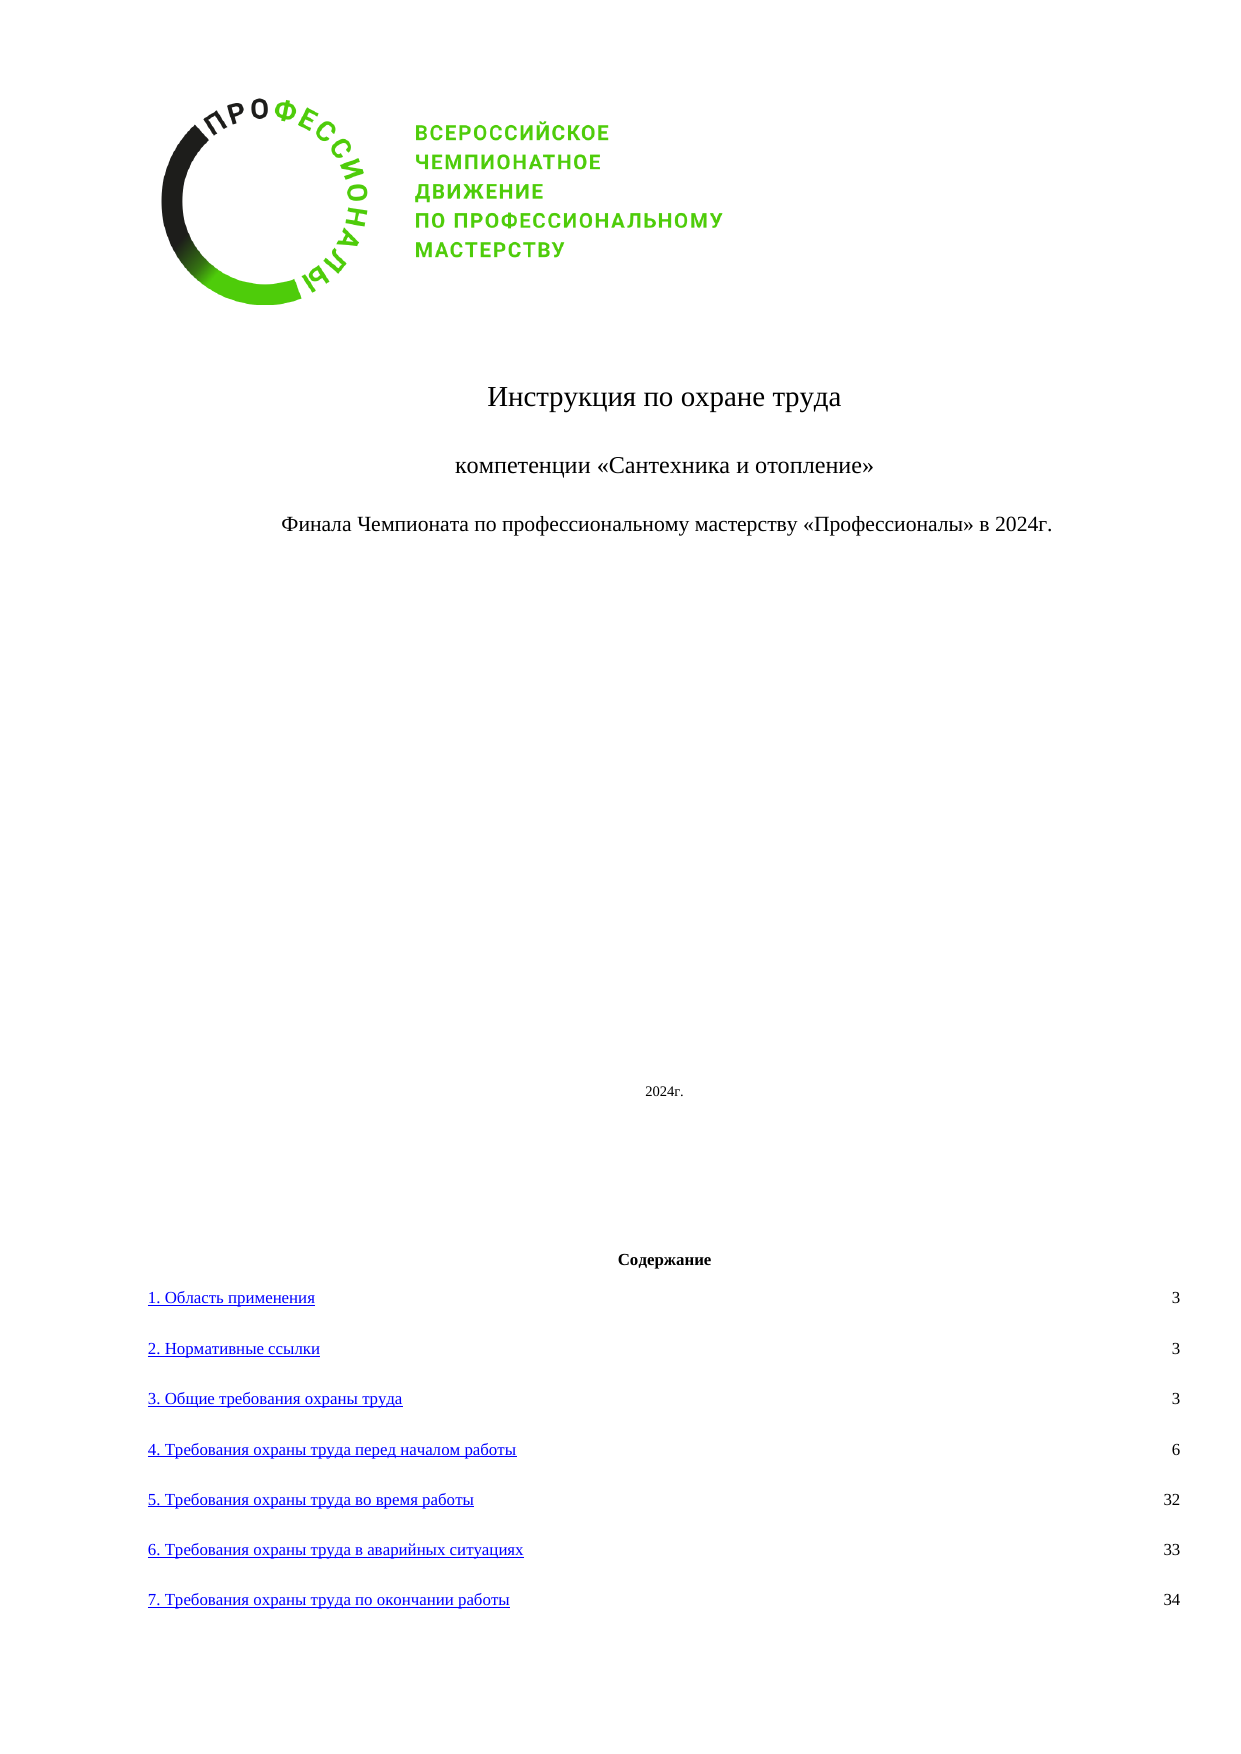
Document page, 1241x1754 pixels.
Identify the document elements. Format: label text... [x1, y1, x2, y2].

text Инструкция по охране труда [148, 355, 1181, 412]
picture [147, 88, 732, 314]
text Содержание [148, 1236, 1181, 1269]
text Финала Чемпионата по профессиональному мастерству «Профессионалы» в 2024г. [148, 493, 1181, 536]
text 2024г. [148, 1071, 1181, 1099]
text компетенции «Сантехника и отопление» [148, 430, 1181, 478]
